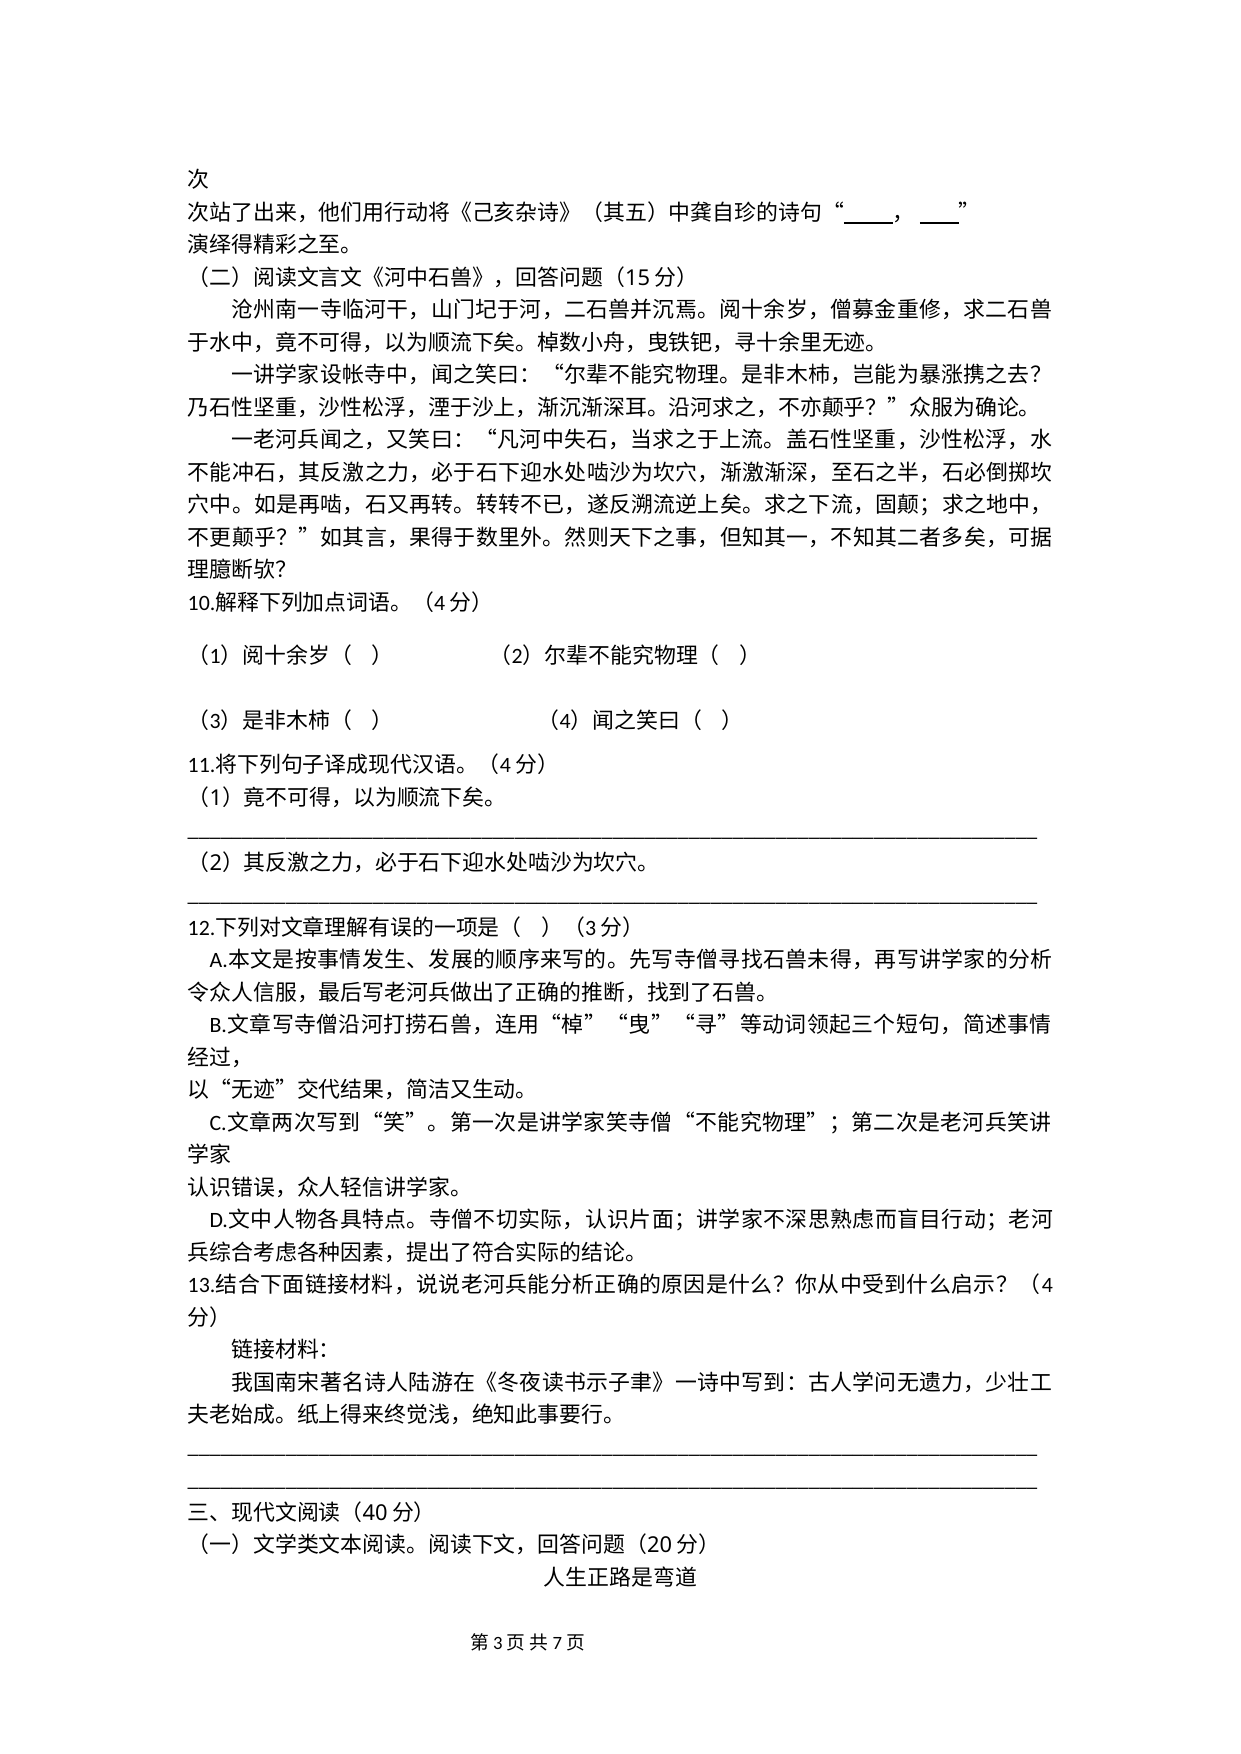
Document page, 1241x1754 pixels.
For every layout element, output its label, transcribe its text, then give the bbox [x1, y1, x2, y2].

text 认识错误，众人轻信讲学家。 [187, 1169, 1053, 1202]
text 人生正路是弯道 [187, 1559, 1053, 1592]
text 沧州南一寺临河干，山门圮于河，二石兽并沉焉。阅十余岁，僧募金重修，求二石兽于水中，竟不可得，以为顺流下矣。棹数小舟，曳铁钯，寻十余里无迹。 [187, 292, 1053, 357]
text ______________________________________________________________________________ [187, 1462, 1053, 1494]
text 12.下列对文章理解有误的一项是（ ）（3分） [187, 909, 1053, 942]
text B.文章写寺僧沿河打捞石兽，连用“棹”“曳”“寻”等动词领起三个短句，简述事情经过， [187, 1007, 1053, 1072]
text 一讲学家设帐寺中，闻之笑曰：“尔辈不能究物理。是非木杮，岂能为暴涨携之去？乃石性坚重，沙性松浮，湮于沙上，渐沉渐深耳。沿河求之，不亦颠乎？”众服为确论。 [187, 357, 1053, 422]
text A.本文是按事情发生、发展的顺序来写的。先写寺僧寻找石兽未得，再写讲学家的分析令众人信服，最后写老河兵做出了正确的推断，找到了石兽。 [187, 942, 1053, 1007]
text 三、现代文阅读（40分） [187, 1494, 1053, 1527]
text 10.解释下列加点词语。（4分） [187, 584, 1053, 617]
text 链接材料： [187, 1332, 1053, 1364]
text 以“无迹”交代结果，简洁又生动。 [187, 1072, 1053, 1104]
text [187, 162, 1053, 194]
text 演绎得精彩之至。 [187, 227, 1053, 259]
text （1）竟不可得，以为顺流下矣。 [187, 779, 1053, 812]
text ______________________________________________________________________________ [187, 812, 1053, 844]
text 13.结合下面链接材料，说说老河兵能分析正确的原因是什么？你从中受到什么启示？（4分） [187, 1267, 1053, 1332]
text （2）其反激之力，必于石下迎水处啮沙为坎穴。 [187, 844, 1053, 877]
text ______________________________________________________________________________ [187, 877, 1053, 909]
text 11.将下列句子译成现代汉语。（4分） [187, 747, 1053, 779]
text （一）文学类文本阅读。阅读下文，回答问题（20分） [187, 1527, 1053, 1559]
text D.文中人物各具特点。寺僧不切实际，认识片面；讲学家不深思熟虑而盲目行动；老河兵综合考虑各种因素，提出了符合实际的结论。 [187, 1202, 1053, 1267]
text （二）阅读文言文《河中石兽》，回答问题（15分） [187, 259, 1053, 292]
text （1）阅十余岁（ ） （2）尔辈不能究物理（ ） [187, 617, 1053, 682]
text ______________________________________________________________________________ [187, 1429, 1053, 1462]
text （3）是非木柿（ ） （4）闻之笑曰（ ） [187, 682, 1053, 747]
text 次站了出来，他们用行动将《己亥杂诗》（其五）中龚自珍的诗句“ ， ” [187, 194, 1053, 227]
text C.文章两次写到“笑”。第一次是讲学家笑寺僧“不能究物理”；第二次是老河兵笑讲学家 [187, 1104, 1053, 1169]
text 一老河兵闻之，又笑曰：“凡河中失石，当求之于上流。盖石性坚重，沙性松浮，水不能冲石，其反激之力，必于石下迎水处啮沙为坎穴，渐激渐深，至石之半，石必倒掷坎穴中。如是再啮，石又再转。转转不已，遂反溯流逆上矣。求之下流，固颠；求之地中，不更颠乎？”如其言，果得于数里外。然则天下之事，但知其一，不知其二者多矣，可据理臆断欤？ [187, 422, 1053, 584]
text 我国南宋著名诗人陆游在《冬夜读书示子聿》一诗中写到：古人学问无遗力，少壮工夫老始成。纸上得来终觉浅，绝知此事要行。 [187, 1364, 1053, 1429]
